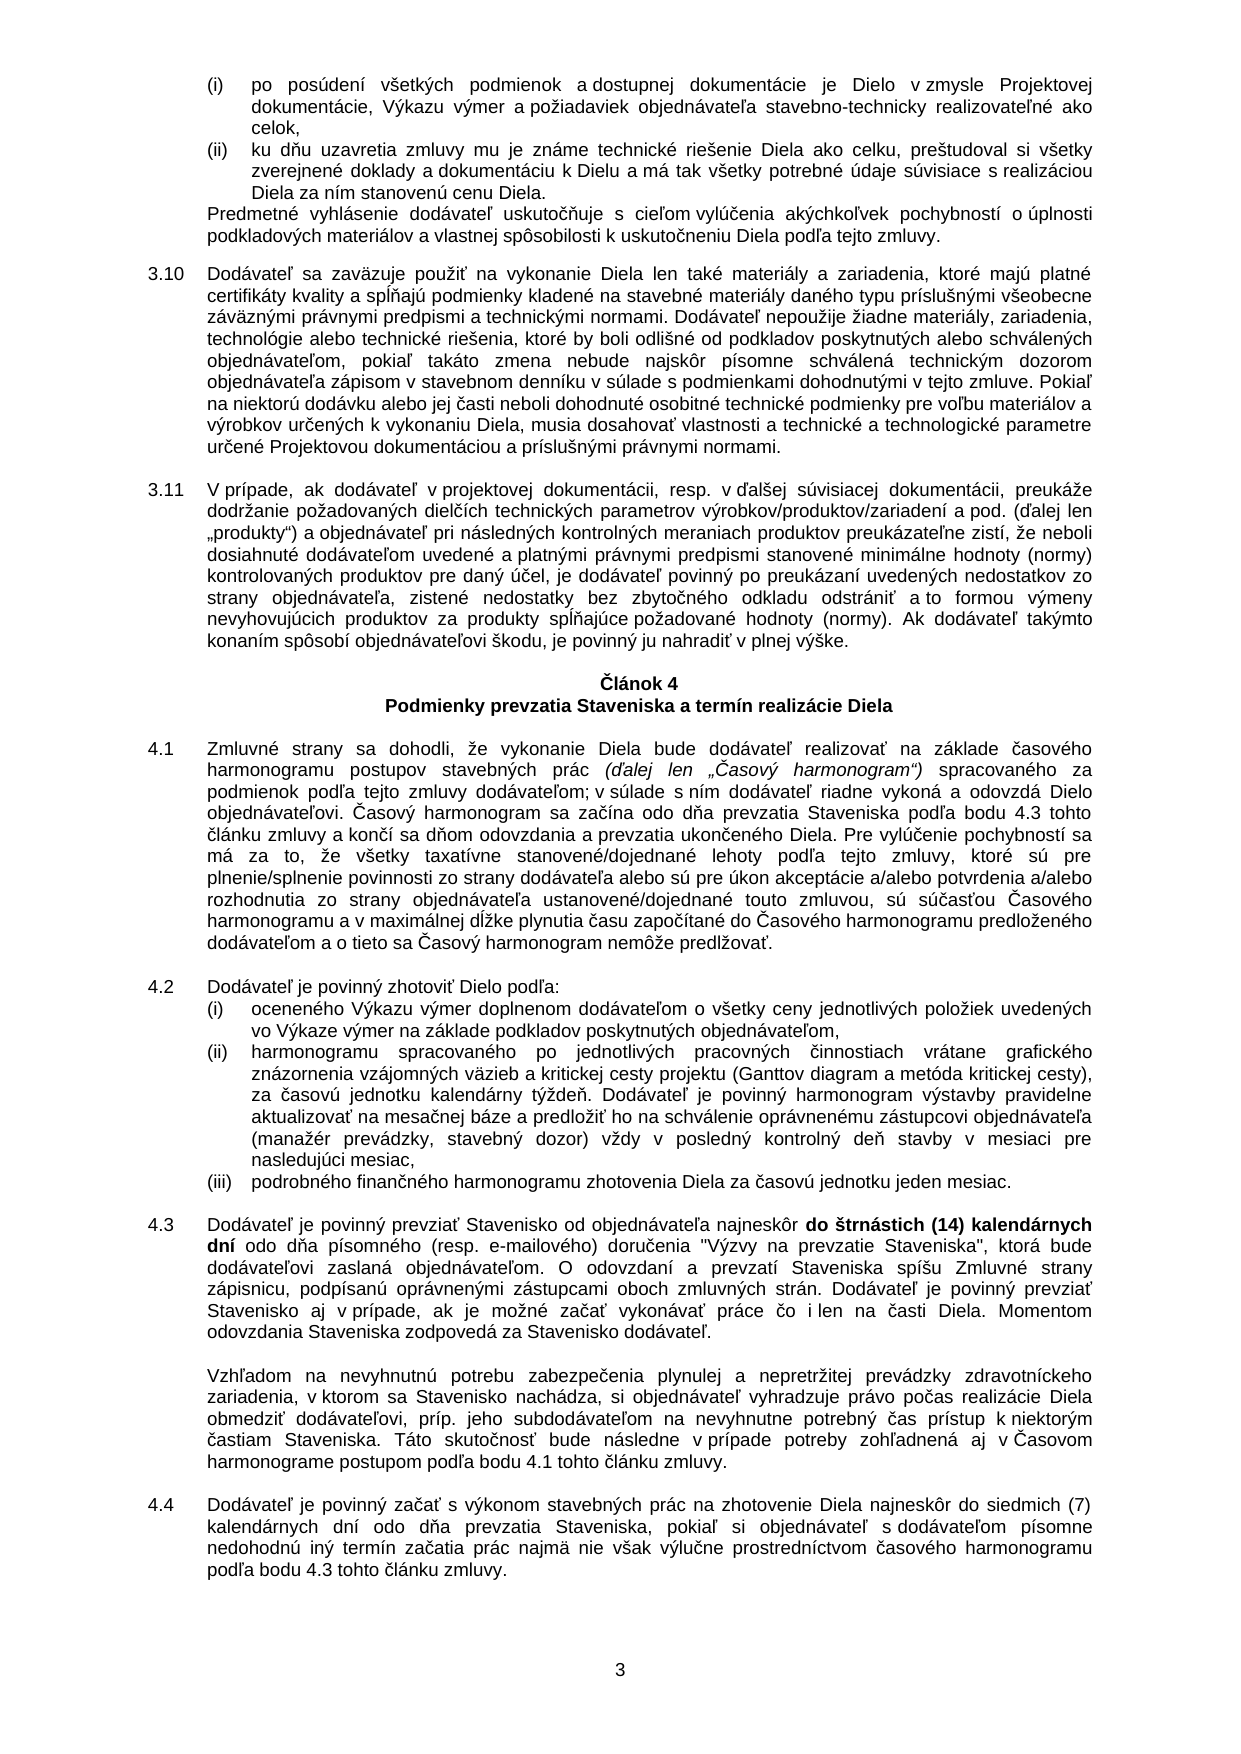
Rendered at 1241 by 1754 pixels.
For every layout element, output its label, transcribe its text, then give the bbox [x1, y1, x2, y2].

list oceneného Výkazu výmer doplnenom dodávateľom o všetky ceny jednotlivých položiek uvedených vo Výkaze výmer na základe podkladov poskytnutých objednávateľom, [207, 998, 1092, 1041]
list ku dňu uzavretia zmluvy mu je známe technické riešenie Diela ako celku, preštudoval si všetky zverejnené doklady a dokumentáciu k Dielu a má tak všetky potrebné údaje súvisiace s realizáciou Diela za ním stanovenú cenu Diela. [207, 138, 1092, 203]
list Dodávateľ je povinný začať s výkonom stavebných prác na zhotovenie Diela najneskôr do siedmich (7) kalendárnych dní odo dňa prevzatia Staveniska, pokiaľ si objednávateľ s dodávateľom písomne nedohodnú iný termín začatia prác najmä nie však výlučne prostredníctvom časového harmonogramu podľa bodu 4.3 tohto článku zmluvy. [148, 1494, 1092, 1580]
list po posúdení všetkých podmienok a dostupnej dokumentácie je Dielo v zmysle Projektovej dokumentácie, Výkazu výmer a požiadaviek objednávateľa stavebno-technicky realizovateľné ako celok, [207, 74, 1092, 138]
list Vzhľadom na nevyhnutnú potrebu zabezpečenia plynulej a nepretržitej prevádzky zdravotníckeho zariadenia, v ktorom sa Stavenisko nachádza, si objednávateľ vyhradzuje právo počas realizácie Diela obmedziť dodávateľovi, príp. jeho subdodávateľom na nevyhnutne potrebný čas prístup k niektorým častiam Staveniska. Táto skutočnosť bude následne v prípade potreby zohľadnená aj v Časovom harmonograme postupom podľa bodu 4.1 tohto článku zmluvy. [207, 1364, 1092, 1472]
list podrobného finančného harmonogramu zhotovenia Diela za časovú jednotku jeden mesiac. [207, 1170, 1092, 1192]
list Dodávateľ je povinný zhotoviť Dielo podľa: [148, 976, 1092, 998]
text Predmetné vyhlásenie dodávateľ uskutočňuje s cieľom vylúčenia akýchkoľvek pochybností o úplnosti podkladových materiálov a vlastnej spôsobilosti k uskutočneniu Diela podľa tejto zmluvy. [207, 203, 1092, 246]
list V prípade, ak dodávateľ v projektovej dokumentácii, resp. v ďalšej súvisiacej dokumentácii, preukáže dodržanie požadovaných dielčích technických parametrov výrobkov/produktov/zariadení a pod. (ďalej len „produkty“) a objednávateľ pri následných kontrolných meraniach produktov preukázateľne zistí, že neboli dosiahnuté dodávateľom uvedené a platnými právnymi predpismi stanovené minimálne hodnoty (normy) kontrolovaných produktov pre daný účel, je dodávateľ povinný po preukázaní uvedených nedostatkov zo strany objednávateľa, zistené nedostatky bez zbytočného odkladu odstrániť a to formou výmeny nevyhovujúcich produktov za produkty spĺňajúce požadované hodnoty (normy). Ak dodávateľ takýmto konaním spôsobí objednávateľovi škodu, je povinný ju nahradiť v plnej výške. [148, 479, 1092, 651]
list Zmluvné strany sa dohodli, že vykonanie Diela bude dodávateľ realizovať na základe časového harmonogramu postupov stavebných prác (ďalej len „Časový harmonogram“) spracovaného za podmienok podľa tejto zmluvy dodávateľom; v súlade s ním dodávateľ riadne vykoná a odovzdá Dielo objednávateľovi. Časový harmonogram sa začína odo dňa prevzatia Staveniska podľa bodu 4.3 tohto článku zmluvy a končí sa dňom odovzdania a prevzatia ukončeného Diela. Pre vylúčenie pochybností sa má za to, že všetky taxatívne stanovené/dojednané lehoty podľa tejto zmluvy, ktoré sú pre plnenie/splnenie povinnosti zo strany dodávateľa alebo sú pre úkon akceptácie a/alebo potvrdenia a/alebo rozhodnutia zo strany objednávateľa ustanovené/dojednané touto zmluvou, sú súčasťou Časového harmonogramu a v maximálnej dĺžke plynutia času započítané do Časového harmonogramu predloženého dodávateľom a o tieto sa Časový harmonogram nemôže predlžovať. [148, 737, 1092, 953]
list Dodávateľ sa zaväzuje použiť na vykonanie Diela len také materiály a zariadenia, ktoré majú platné certifikáty kvality a spĺňajú podmienky kladené na stavebné materiály daného typu príslušnými všeobecne záväznými právnymi predpismi a technickými normami. Dodávateľ nepoužije žiadne materiály, zariadenia, technológie alebo technické riešenia, ktoré by boli odlišné od podkladov poskytnutých alebo schválených objednávateľom, pokiaľ takáto zmena nebude najskôr písomne schválená technickým dozorom objednávateľa zápisom v stavebnom denníku v súlade s podmienkami dohodnutými v tejto zmluve. Pokiaľ na niektorú dodávku alebo jej časti neboli dohodnuté osobitné technické podmienky pre voľbu materiálov a výrobkov určených k vykonaniu Diela, musia dosahovať vlastnosti a technické a technologické parametre určené Projektovou dokumentáciou a príslušnými právnymi normami. [148, 263, 1092, 457]
text Článok 4 [185, 673, 1092, 694]
list Dodávateľ je povinný prevziať Stavenisko od objednávateľa najneskôr do štrnástich (14) kalendárnych dní odo dňa písomného (resp. e-mailového) doručenia "Výzvy na prevzatie Staveniska", ktorá bude dodávateľovi zaslaná objednávateľom. O odovzdaní a prevzatí Staveniska spíšu Zmluvné strany zápisnicu, podpísanú oprávnenými zástupcami oboch zmluvných strán. Dodávateľ je povinný prevziať Stavenisko aj v prípade, ak je možné začať vykonávať práce čo i len na časti Diela. Momentom odovzdania Staveniska zodpovedá za Stavenisko dodávateľ. [148, 1213, 1092, 1343]
list harmonogramu spracovaného po jednotlivých pracovných činnostiach vrátane grafického znázornenia vzájomných väzieb a kritickej cesty projektu (Ganttov diagram a metóda kritickej cesty), za časovú jednotku kalendárny týždeň. Dodávateľ je povinný harmonogram výstavby pravidelne aktualizovať na mesačnej báze a predložiť ho na schválenie oprávnenému zástupcovi objednávateľa (manažér prevádzky, stavebný dozor) vždy v posledný kontrolný deň stavby v mesiaci pre nasledujúci mesiac, [207, 1041, 1092, 1170]
text Podmienky prevzatia Staveniska a termín realizácie Diela [185, 694, 1092, 716]
